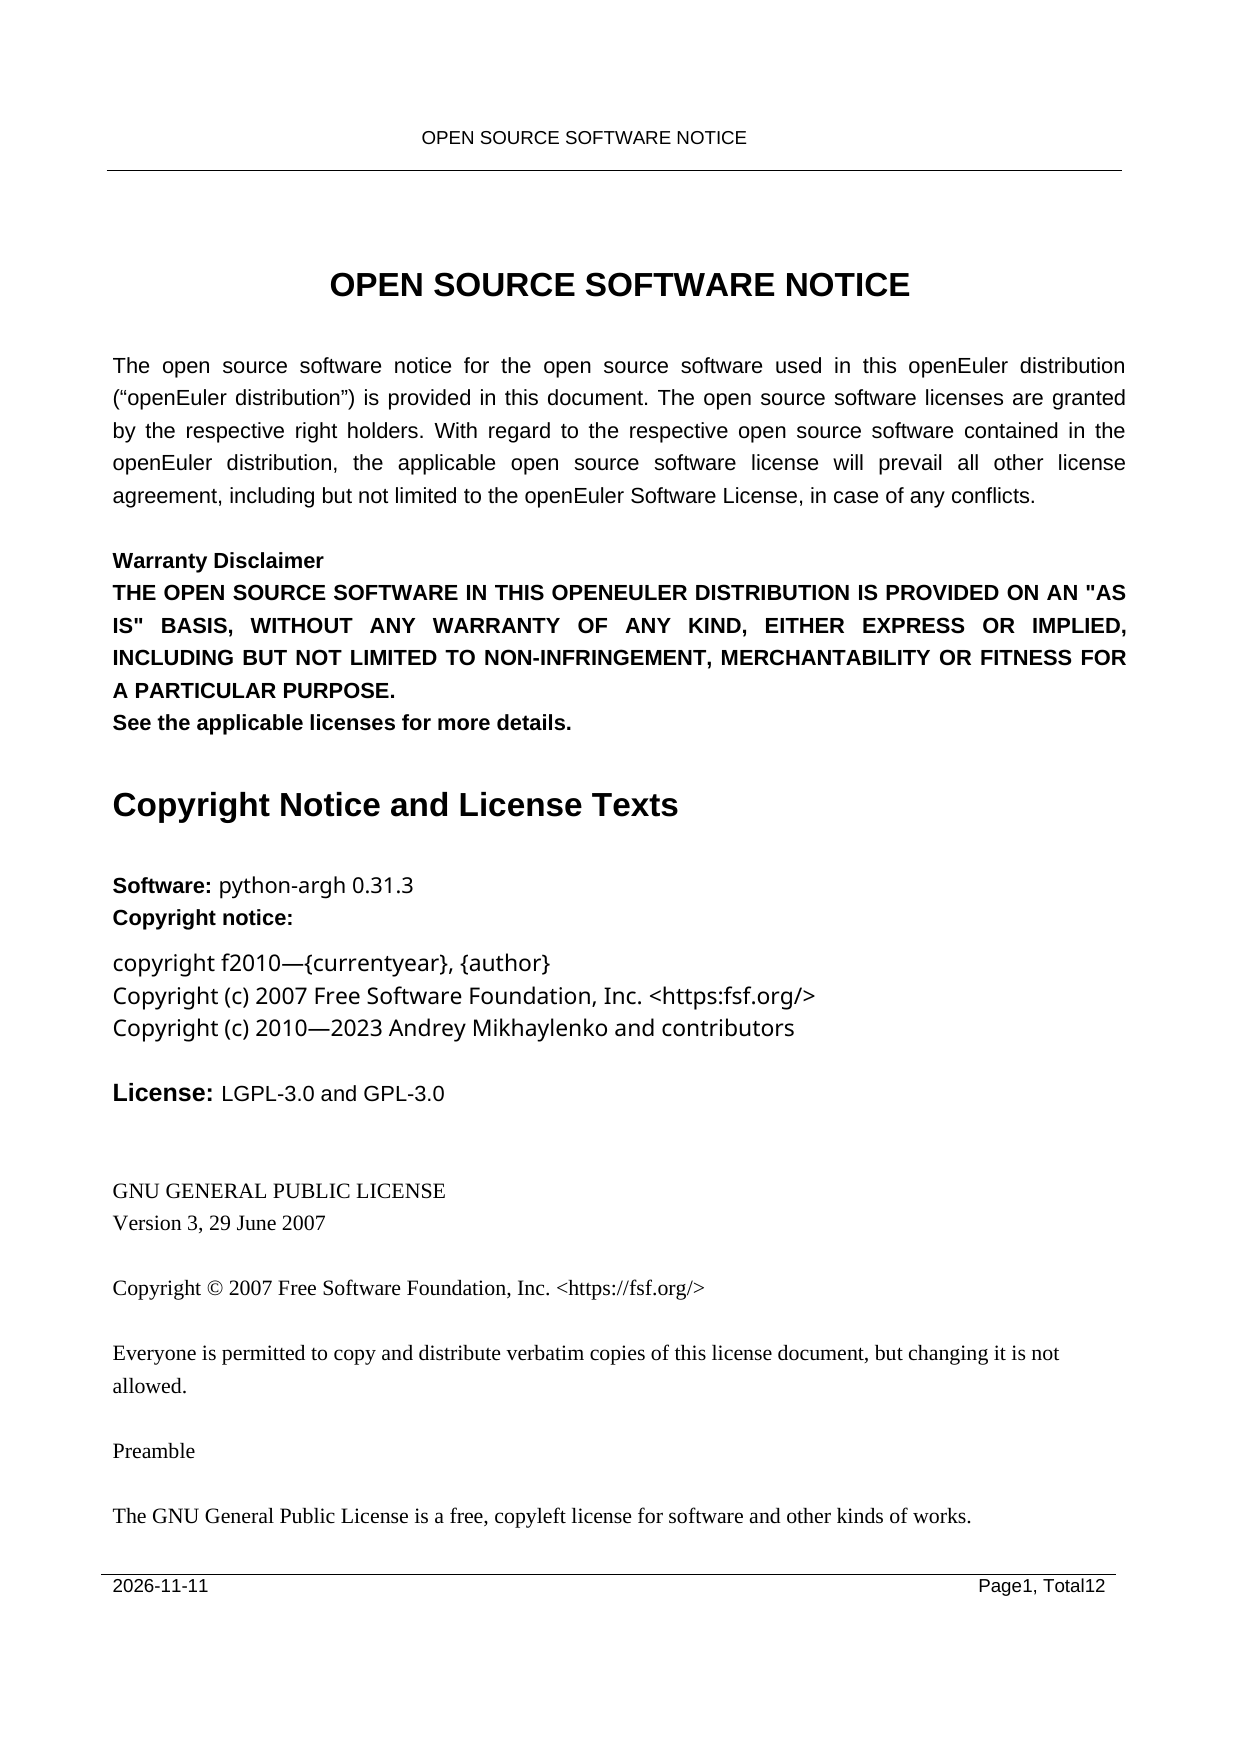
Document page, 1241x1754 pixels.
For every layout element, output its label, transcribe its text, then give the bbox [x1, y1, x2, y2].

text Copyright notice: [112, 901, 1128, 934]
text copyright f2010—{currentyear}, {author} Copyright (c) 2007 Free Software Foundation, Inc. <https:fsf.org/> Copyright (c) 2010—2023 Andrey Mikhaylenko and contributors [112, 947, 1128, 1077]
text OPEN SOURCE SOFTWARE NOTICE [112, 251, 1128, 316]
text THE OPEN SOURCE SOFTWARE IN THIS OPENEULER DISTRIBUTION IS PROVIDED ON AN "AS IS" BASIS, WITHOUT ANY WARRANTY OF ANY KIND, EITHER EXPRESS OR IMPLIED, INCLUDING BUT NOT LIMITED TO NON-INFRINGEMENT, MERCHANTABILITY OR FITNESS FOR A PARTICULAR PURPOSE. See the applicable licenses for more details. [112, 576, 1128, 739]
title Software: python-argh 0.31.3 [112, 869, 1128, 901]
text Warranty Disclaimer [112, 544, 1128, 576]
text License: LGPL-3.0 and GPL-3.0 [112, 1077, 1128, 1109]
text Copyright Notice and License Texts [112, 771, 1128, 836]
text The open source software notice for the open source software used in this openEuler distribution (“openEuler distribution”) is provided in this document. The open source software licenses are granted by the respective right holders. With regard to the respective open source software contained in the openEuler distribution, the applicable open source software license will prevail all other license agreement, including but not limited to the openEuler Software License, in case of any conflicts. [112, 349, 1128, 511]
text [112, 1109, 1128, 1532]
